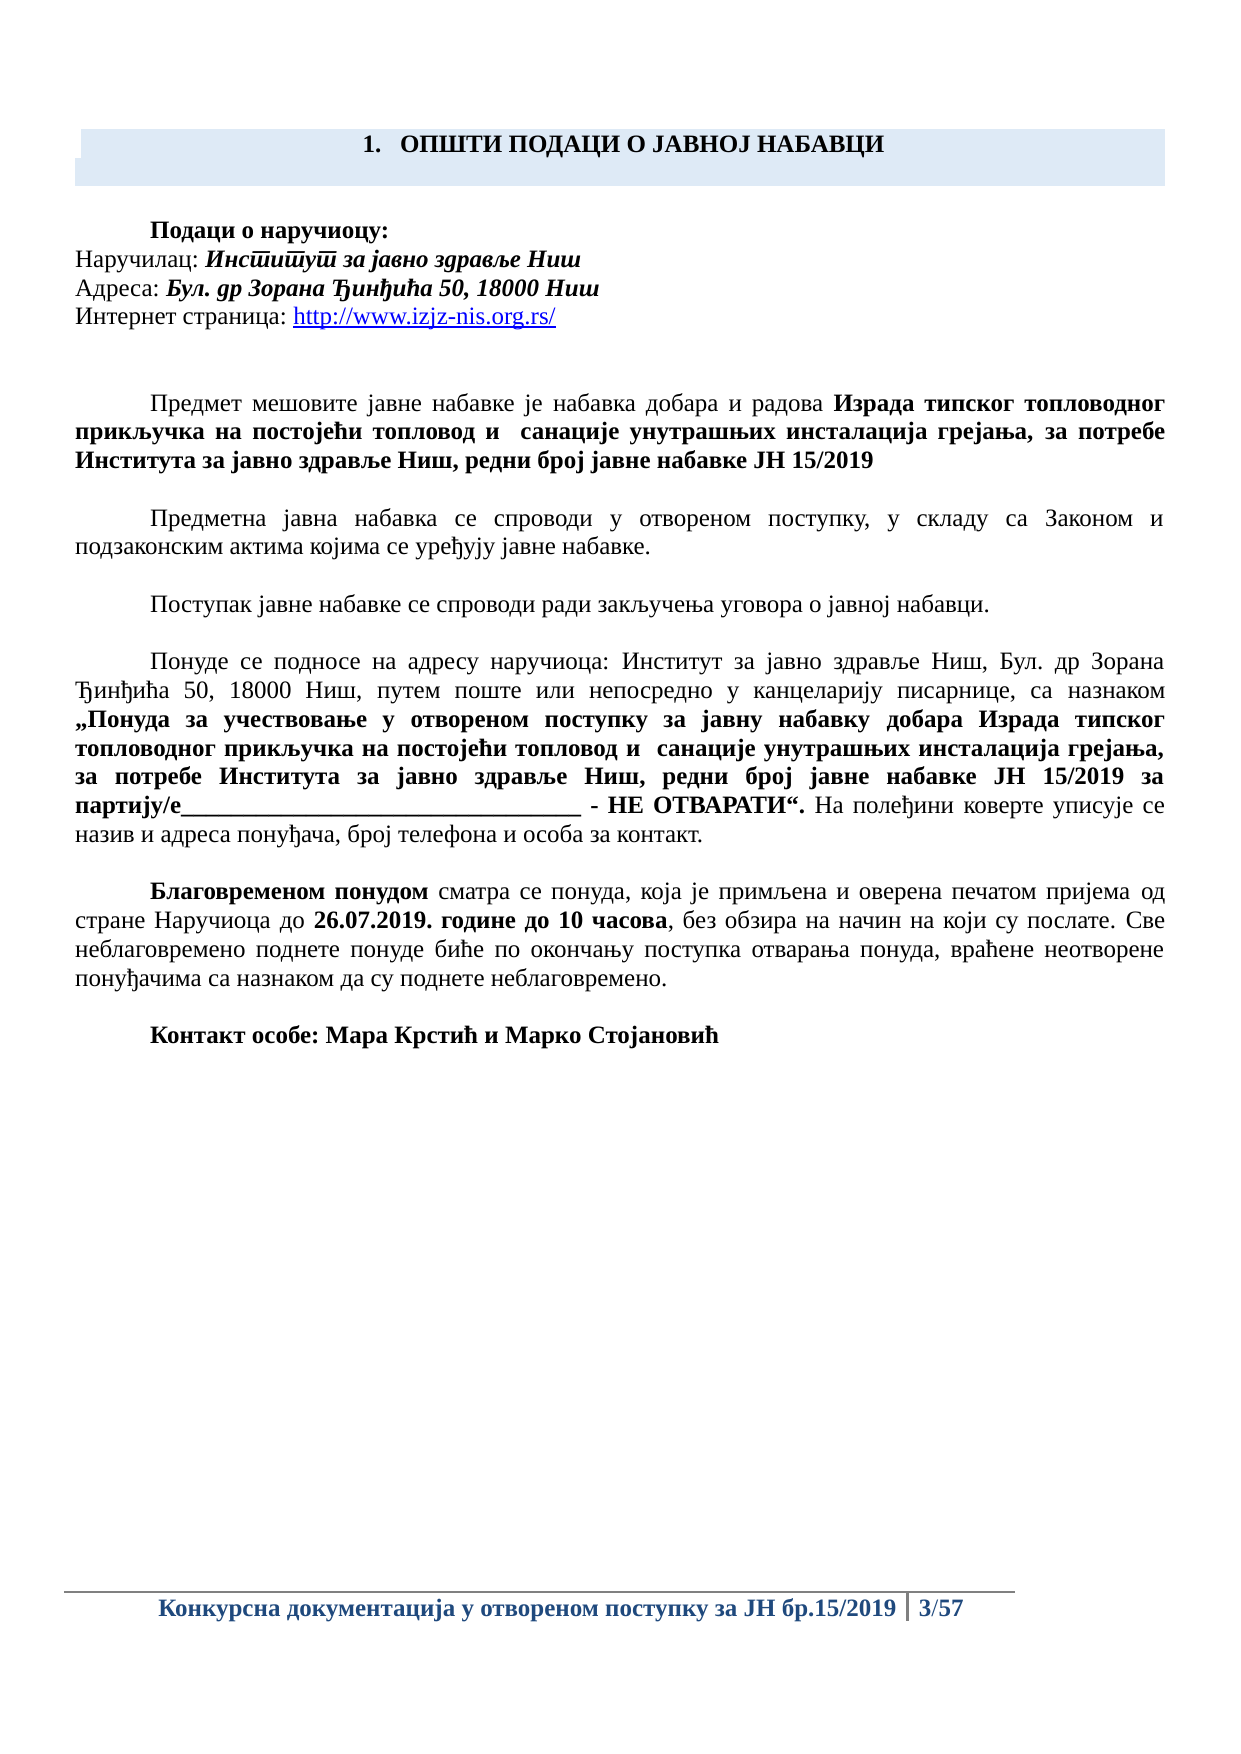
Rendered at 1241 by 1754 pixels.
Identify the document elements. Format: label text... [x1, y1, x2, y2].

text Интернет страница: http://www.izjz-nis.org.rs/ [75, 301, 1165, 330]
text Предметна јавна набавка се спроводи у отвореном поступку, у складу са Законом и подзаконским актима којима се уређују јавне набавке. [75, 503, 1165, 560]
text Понуде се подносе на адресу наручиоца: Институт за јавно здравље Ниш, Бул. др Зорана Ђинђића 50, 18000 Ниш, путем поште или непосредно у канцеларију писарнице, са назнаком „Понуда за учествовање у отвореном поступку за јавну набавку добара Израда типског топловодног прикључка на постојећи топловод и санације унутрашњих инсталација грејања, за потребе Института за јавно здравље Ниш, редни број јавне набавке ЈН 15/2019 за партију/е________________________________ - НЕ ОТВАРАТИ“. На полеђини коверте уписује се назив и адреса понуђача, број телефона и особа за контакт. [75, 646, 1165, 848]
text Предмет мешовите јавне набавке је набавка добара и радова Израда типског топловодног прикључка на постојећи топловод и санације унутрашњих инсталација грејања, за потребе Института за јавно здравље Ниш, редни број јавне набавке ЈН 15/2019 [75, 388, 1165, 474]
text Подаци о наручиоцу: [75, 215, 1165, 244]
text Наручилац: Институт за јавно здравље Ниш [75, 244, 1165, 273]
text Благовременом понудом сматра се понуда, која је примљена и оверена печатом пријема од стране Наручиоца до 26.07.2019. године до 10 часова, без обзира на начин на који су послате. Све неблаговремено поднете понуде биће по окончању поступка отварања понуда, враћене неотворене понуђачима са назнаком да су поднете неблаговремено. [75, 876, 1165, 991]
text Адреса: Бул. др Зорана Ђинђића 50, 18000 Ниш [75, 273, 1165, 301]
text Поступак јавне набавке се спроводи ради закључења уговора о јавној набавци. [75, 589, 1165, 618]
list ОПШТИ ПОДАЦИ О ЈАВНОЈ НАБАВЦИ [81, 129, 1165, 158]
text Контакт особе: Мара Крстић и Марко Стојановић [75, 1020, 1165, 1049]
